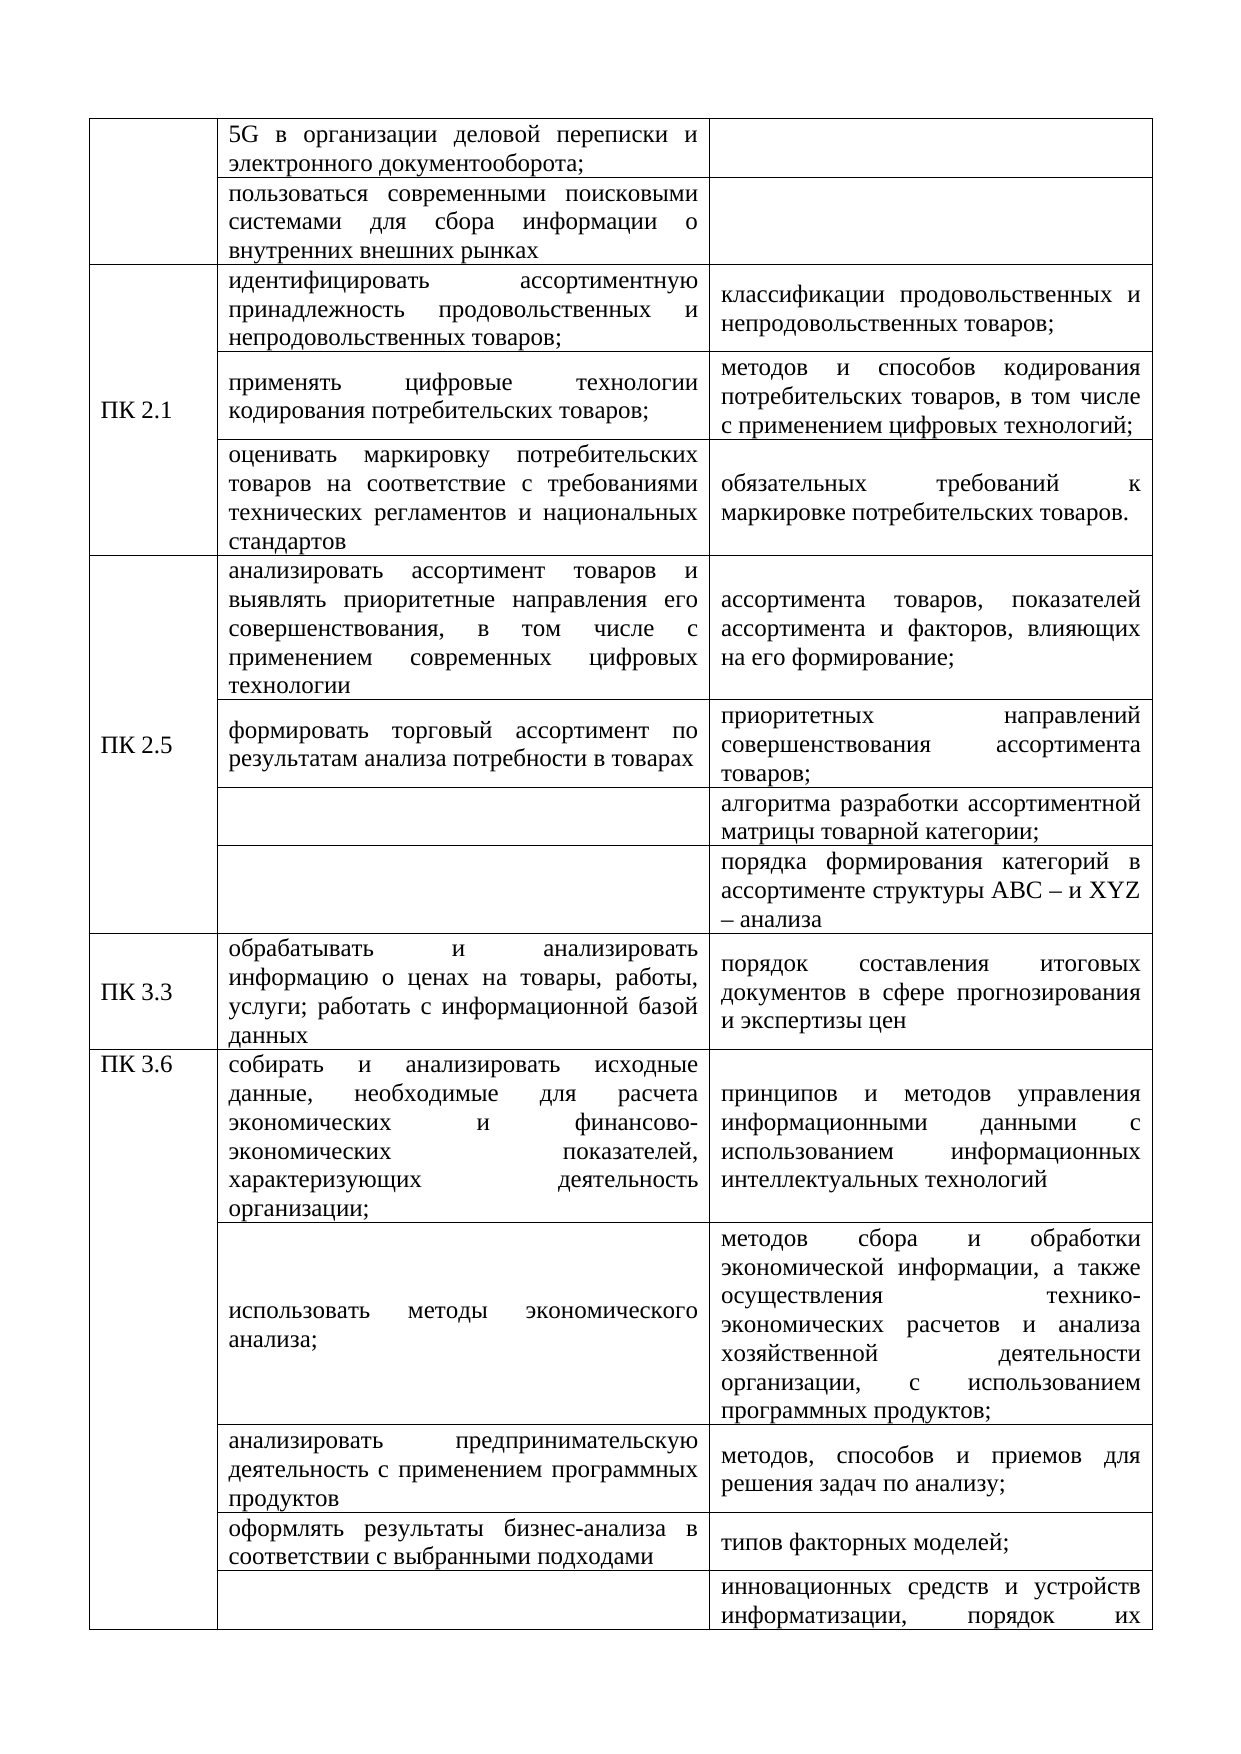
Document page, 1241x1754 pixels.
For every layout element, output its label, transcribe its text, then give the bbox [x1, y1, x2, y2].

table_cell алгоритма разработки ассортиментной матрицы товарной категории; [710, 788, 1152, 845]
table_cell [710, 119, 1152, 177]
table_cell методов, способов и приемов для решения задач по анализу; [710, 1425, 1152, 1512]
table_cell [218, 119, 709, 177]
table_cell [710, 178, 1152, 264]
table_cell использовать методы экономического анализа; [218, 1223, 709, 1424]
table_cell [218, 1571, 709, 1629]
table_cell ПК 2.5 [90, 556, 217, 932]
table_cell [218, 846, 709, 932]
table_cell ассортимента товаров, показателей ассортимента и факторов, влияющих на его формирование; [710, 556, 1152, 699]
table_cell собирать и анализировать исходные данные, необходимые для расчета экономических и финансово-экономических показателей, характеризующих деятельность организации; [218, 1050, 709, 1222]
table_cell [218, 788, 709, 845]
table_cell применять цифровые технологии кодирования потребительских товаров; [218, 352, 709, 438]
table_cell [710, 1571, 1152, 1629]
table_cell методов сбора и обработки экономической информации, а также осуществления технико-экономических расчетов и анализа хозяйственной деятельности организации, с использованием программных продуктов; [710, 1223, 1152, 1424]
table_cell анализировать предпринимательскую деятельность с применением программных продуктов [218, 1425, 709, 1512]
table_cell обязательных требований к маркировке потребительских товаров. [710, 440, 1152, 554]
table_cell оформлять результаты бизнес-анализа в соответствии с выбранными подходами [218, 1513, 709, 1570]
table_cell пользоваться современными поисковыми системами для сбора информации о внутренних внешних рынках [218, 178, 709, 264]
table_cell классификации продовольственных и непродовольственных товаров; [710, 265, 1152, 351]
table_cell типов факторных моделей; [710, 1513, 1152, 1570]
table_cell порядка формирования категорий в ассортименте структуры АВС – и XYZ – анализа [710, 846, 1152, 932]
table_cell формировать торговый ассортимент по результатам анализа потребности в товарах [218, 700, 709, 787]
table_cell обрабатывать и анализировать информацию о ценах на товары, работы, услуги; работать с информационной базой данных [218, 934, 709, 1048]
table_cell методов и способов кодирования потребительских товаров, в том числе с применением цифровых технологий; [710, 352, 1152, 438]
table_cell ПК 3.6 [90, 1050, 217, 1629]
table_cell ПК 2.1 [90, 265, 217, 554]
table_cell анализировать ассортимент товаров и выявлять приоритетные направления его совершенствования, в том числе с применением современных цифровых технологии [218, 556, 709, 699]
table_cell оценивать маркировку потребительских товаров на соответствие с требованиями технических регламентов и национальных стандартов [218, 440, 709, 554]
table_cell ПК 3.3 [90, 934, 217, 1048]
table_cell порядок составления итоговых документов в сфере прогнозирования и экспертизы цен [710, 934, 1152, 1048]
table_cell принципов и методов управления информационными данными с использованием информационных интеллектуальных технологий [710, 1050, 1152, 1222]
table_cell идентифицировать ассортиментную принадлежность продовольственных и непродовольственных товаров; [218, 265, 709, 351]
table_cell приоритетных направлений совершенствования ассортимента товаров; [710, 700, 1152, 787]
